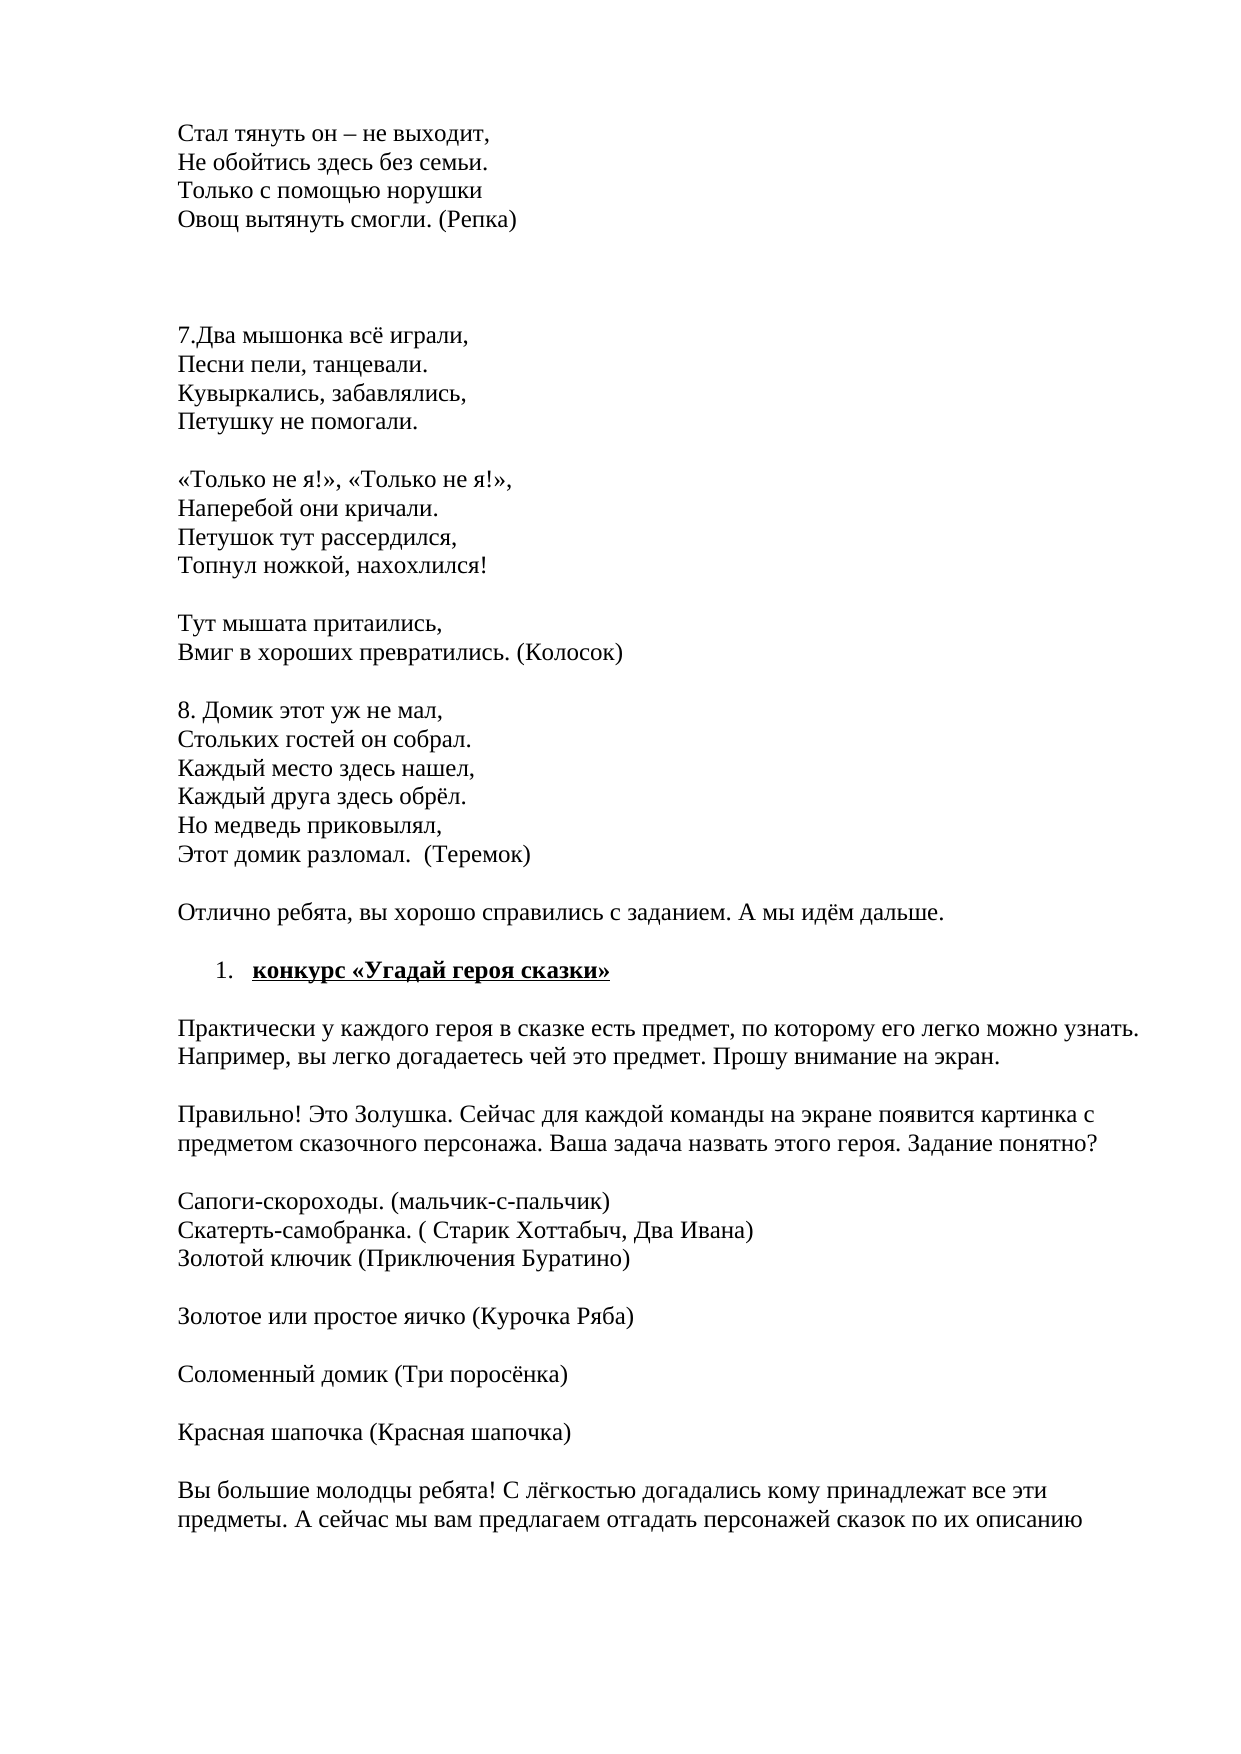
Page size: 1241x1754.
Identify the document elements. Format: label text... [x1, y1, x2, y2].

text 8. Домик этот уж не мал, Стольких гостей он собрал. Каждый место здесь нашел, Каждый друга здесь обрёл. Но медведь приковылял, Этот домик разломал. (Теремок) [177, 695, 1152, 868]
text Практически у каждого героя в сказке есть предмет, по которому его легко можно узнать. Например, вы легко догадаетесь чей это предмет. Прошу внимание на экран. [177, 1013, 1152, 1070]
text Правильно! Это Золушка. Сейчас для каждой команды на экране появится картинка с предметом сказочного персонажа. Ваша задача назвать этого героя. Задание понятно? [177, 1099, 1152, 1157]
text Соломенный домик (Три поросёнка) [177, 1359, 1152, 1388]
text Сапоги-скороходы. (мальчик-с-пальчик) Скатерть-самобранка. ( Старик Хоттабыч, Два Ивана) Золотой ключик (Приключения Буратино) [177, 1186, 1152, 1272]
text Красная шапочка (Красная шапочка) [177, 1417, 1152, 1446]
text Вы большие молодцы ребята! С лёгкостью догадались кому принадлежат все эти предметы. А сейчас мы вам предлагаем отгадать персонажей сказок по их описанию [177, 1475, 1152, 1533]
list конкурс «Угадай героя сказки» [215, 955, 1152, 983]
text Отлично ребята, вы хорошо справились с заданием. А мы идём дальше. [177, 897, 1152, 926]
text «Только не я!», «Только не я!», Наперебой они кричали. Петушок тут рассердился, Топнул ножкой, нахохлился! [177, 464, 1152, 579]
text Тут мышата притаились, Вмиг в хороших превратились. (Колосок) [177, 608, 1152, 666]
text Золотое или простое яичко (Курочка Ряба) [177, 1301, 1152, 1330]
text Стал тянуть он – не выходит, Не обойтись здесь без семьи. Только с помощью норушки Овощ вытянуть смогли. (Репка) [177, 118, 1152, 233]
text 7.Два мышонка всё играли, Песни пели, танцевали. Кувыркались, забавлялись, Петушку не помогали. [177, 320, 1152, 435]
